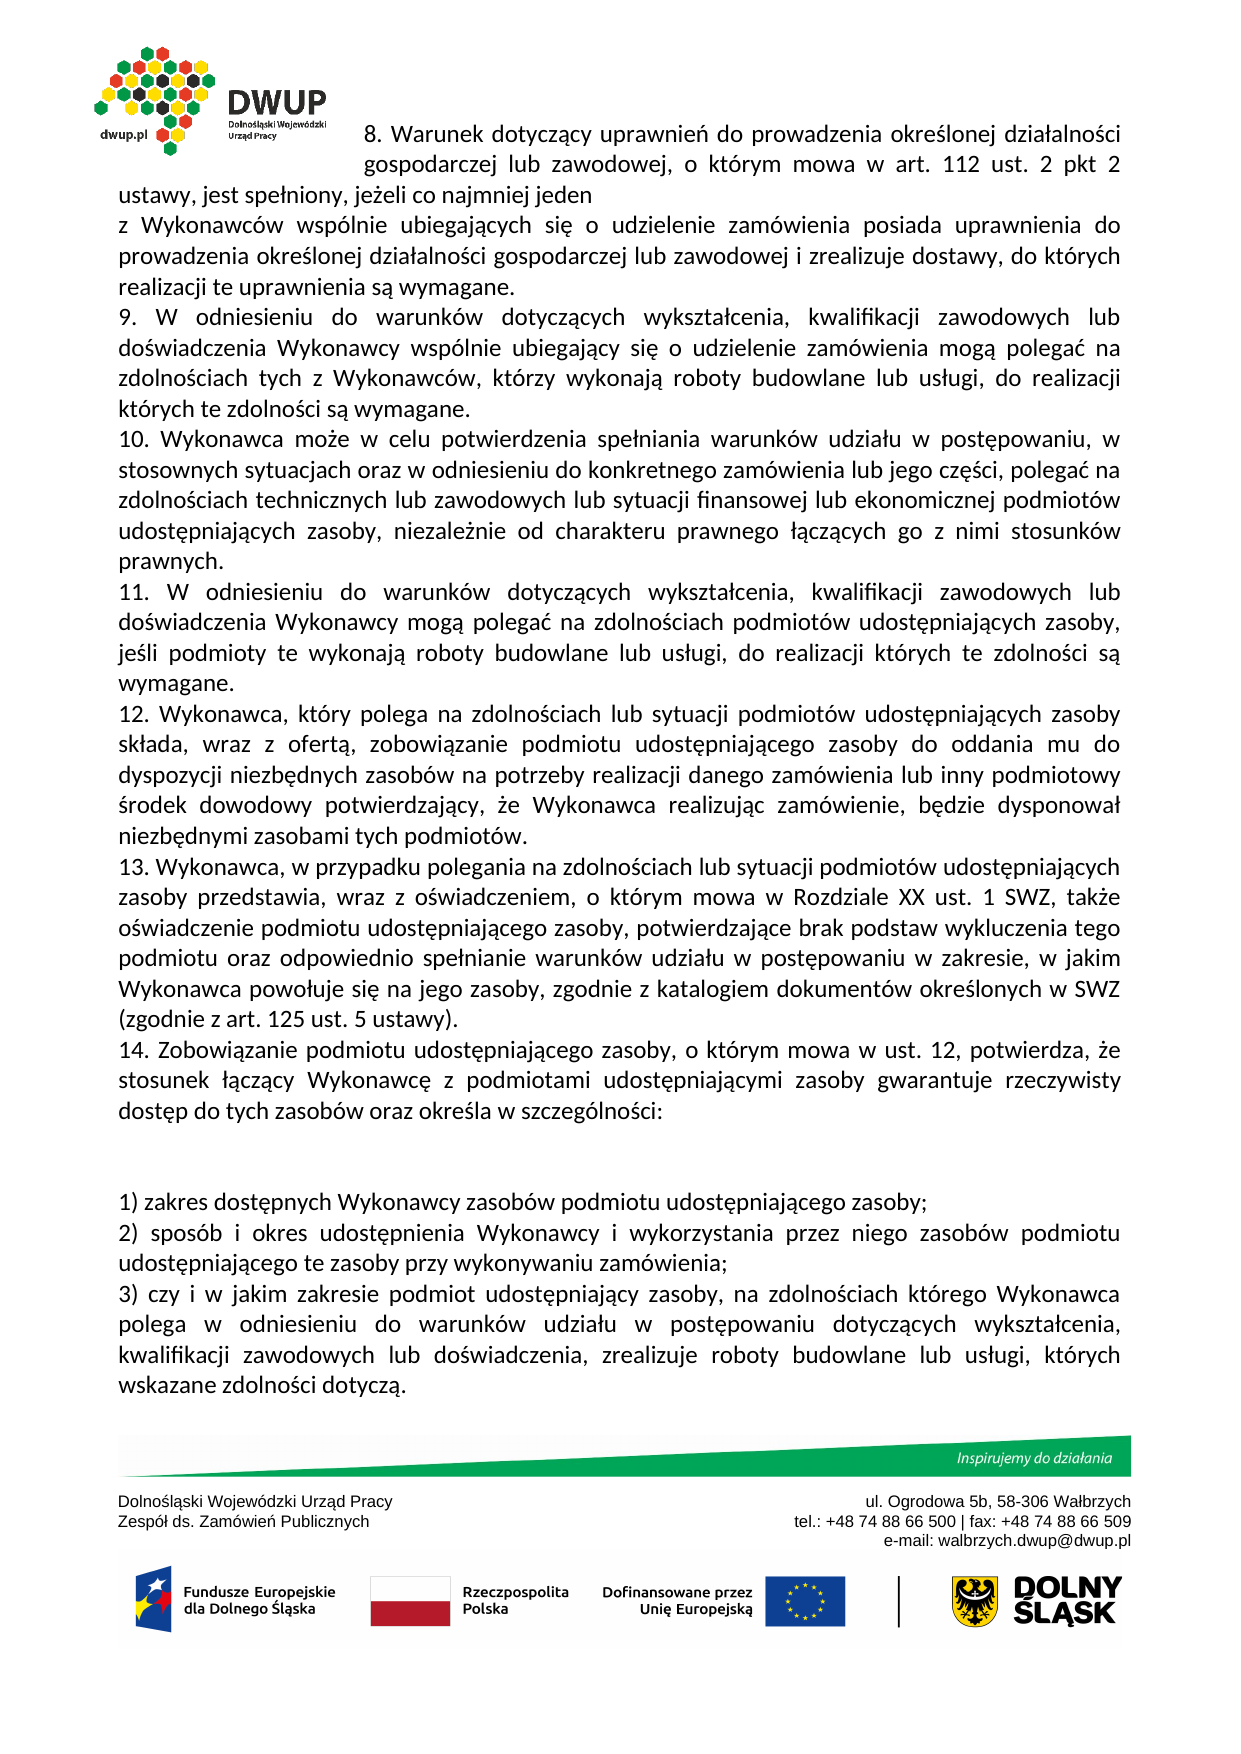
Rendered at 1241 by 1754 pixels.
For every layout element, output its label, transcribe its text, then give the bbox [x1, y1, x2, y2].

text 8. Warunek dotyczący uprawnień do prowadzenia określonej działalności gospodarczej lub zawodowej, o którym mowa w art. 112 ust. 2 pkt 2 ustawy, jest spełniony, jeżeli co najmniej jeden [118, 118, 1122, 210]
text 13. Wykonawca, w przypadku polegania na zdolnościach lub sytuacji podmiotów udostępniających zasoby przedstawia, wraz z oświadczeniem, o którym mowa w Rozdziale XX ust. 1 SWZ, także oświadczenie podmiotu udostępniającego zasoby, potwierdzające brak podstaw wykluczenia tego podmiotu oraz odpowiednio spełnianie warunków udziału w postępowaniu w zakresie, w jakim Wykonawca powołuje się na jego zasoby, zgodnie z katalogiem dokumentów określonych w SWZ (zgodnie z art. 125 ust. 5 ustawy). [118, 851, 1122, 1034]
picture [75, 27, 345, 175]
text 10. Wykonawca może w celu potwierdzenia spełniania warunków udziału w postępowaniu, w stosownych sytuacjach oraz w odniesieniu do konkretnego zamówienia lub jego części, polegać na zdolnościach technicznych lub zawodowych lub sytuacji finansowej lub ekonomicznej podmiotów udostępniających zasoby, niezależnie od charakteru prawnego łączących go z nimi stosunków prawnych. [118, 423, 1122, 576]
text 1) zakres dostępnych Wykonawcy zasobów podmiotu udostępniającego zasoby; [118, 1186, 1122, 1217]
picture [118, 1549, 1123, 1649]
text 2) sposób i okres udostępnienia Wykonawcy i wykorzystania przez niego zasobów podmiotu udostępniającego te zasoby przy wykonywaniu zamówienia; [118, 1217, 1122, 1278]
text 3) czy i w jakim zakresie podmiot udostępniający zasoby, na zdolnościach którego Wykonawca polega w odniesieniu do warunków udziału w postępowaniu dotyczących wykształcenia, kwalifikacji zawodowych lub doświadczenia, zrealizuje roboty budowlane lub usługi, których wskazane zdolności dotyczą. [118, 1278, 1122, 1400]
text 14. Zobowiązanie podmiotu udostępniającego zasoby, o którym mowa w ust. 12, potwierdza, że stosunek łączący Wykonawcę z podmiotami udostępniającymi zasoby gwarantuje rzeczywisty dostęp do tych zasobów oraz określa w szczególności: [118, 1034, 1122, 1125]
text 9. W odniesieniu do warunków dotyczących wykształcenia, kwalifikacji zawodowych lub doświadczenia Wykonawcy wspólnie ubiegający się o udzielenie zamówienia mogą polegać na zdolnościach tych z Wykonawców, którzy wykonają roboty budowlane lub usługi, do realizacji których te zdolności są wymagane. [118, 301, 1122, 423]
text z Wykonawców wspólnie ubiegających się o udzielenie zamówienia posiada uprawnienia do prowadzenia określonej działalności gospodarczej lub zawodowej i zrealizuje dostawy, do których realizacji te uprawnienia są wymagane. [118, 210, 1122, 301]
text 12. Wykonawca, który polega na zdolnościach lub sytuacji podmiotów udostępniających zasoby składa, wraz z ofertą, zobowiązanie podmiotu udostępniającego zasoby do oddania mu do dyspozycji niezbędnych zasobów na potrzeby realizacji danego zamówienia lub inny podmiotowy środek dowodowy potwierdzający, że Wykonawca realizując zamówienie, będzie dysponował niezbędnymi zasobami tych podmiotów. [118, 698, 1122, 851]
picture [118, 1435, 1132, 1477]
text 11. W odniesieniu do warunków dotyczących wykształcenia, kwalifikacji zawodowych lub doświadczenia Wykonawcy mogą polegać na zdolnościach podmiotów udostępniających zasoby, jeśli podmioty te wykonają roboty budowlane lub usługi, do realizacji których te zdolności są wymagane. [118, 576, 1122, 698]
